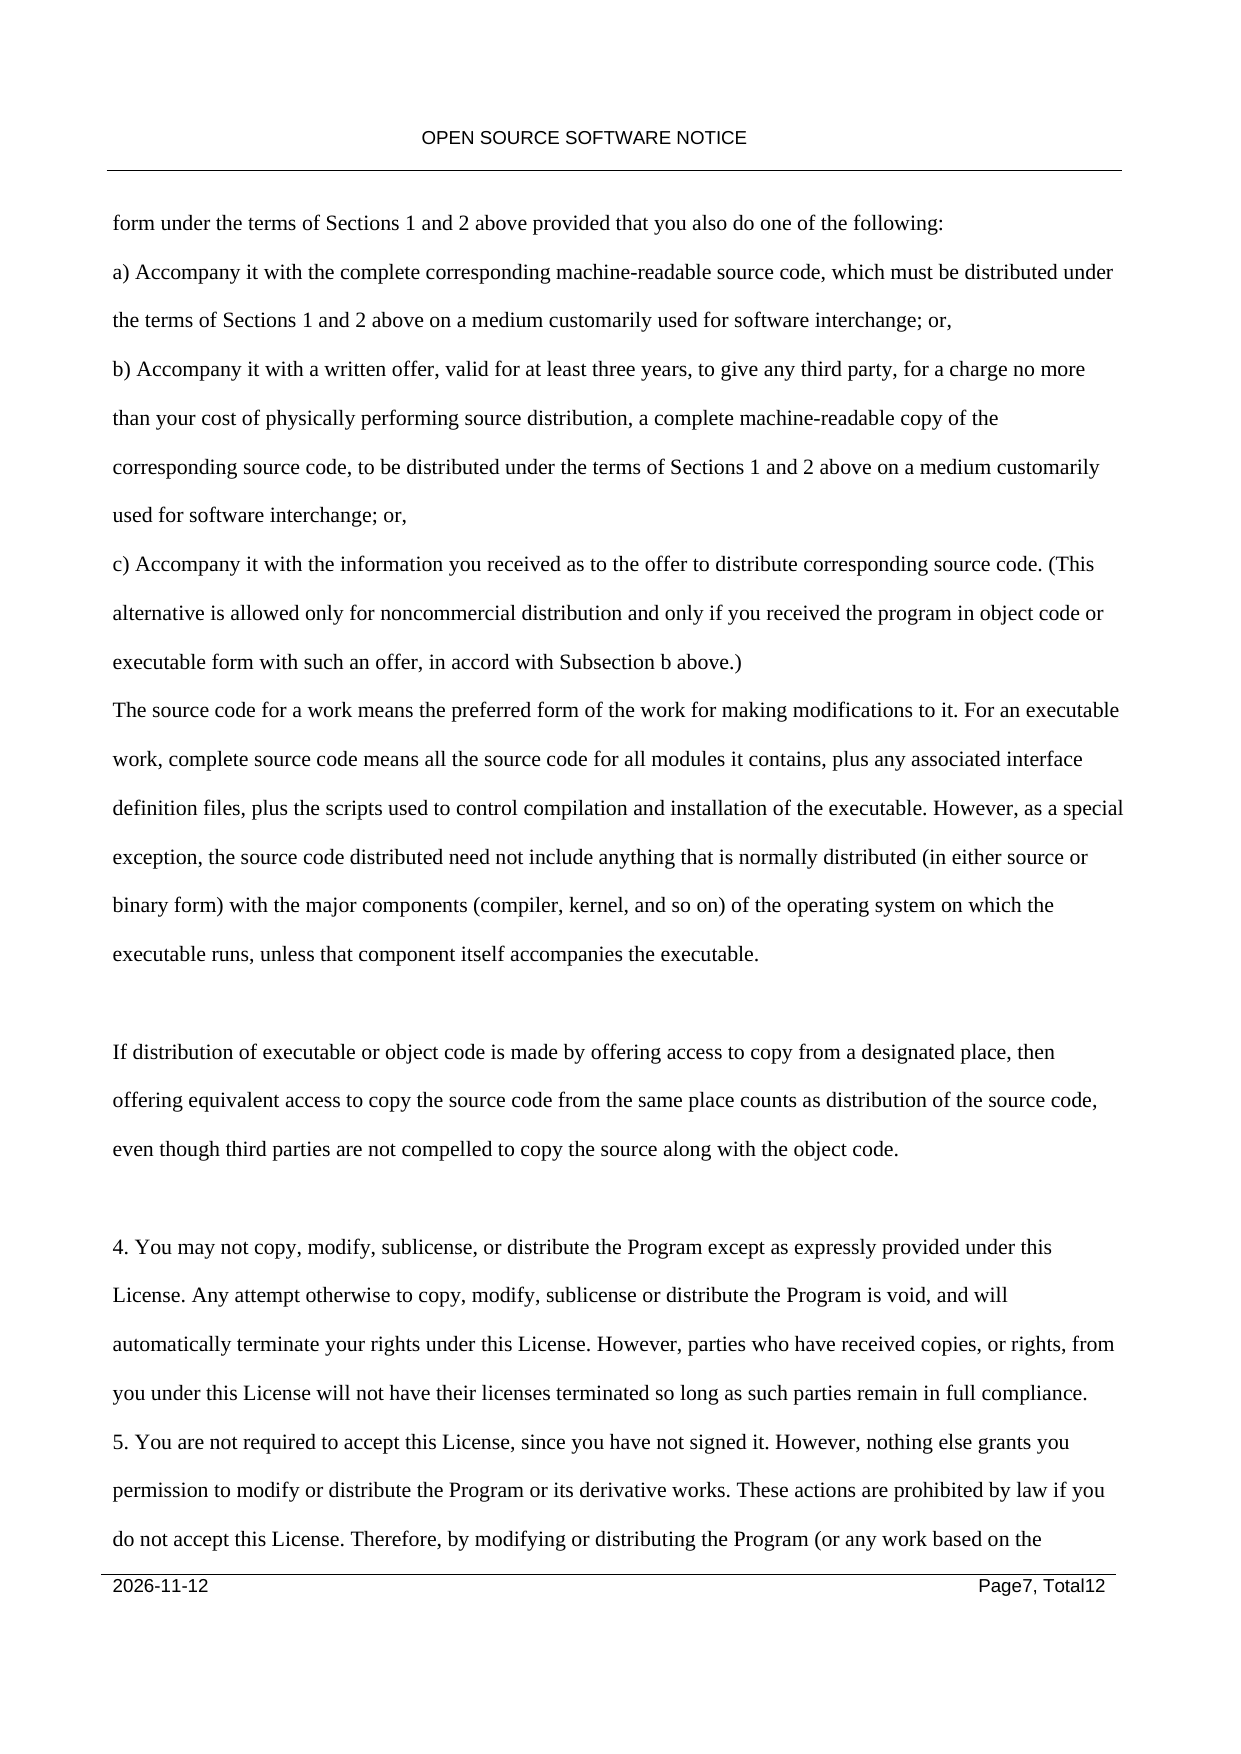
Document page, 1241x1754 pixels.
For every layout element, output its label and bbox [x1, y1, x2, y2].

text [112, 206, 1128, 1555]
